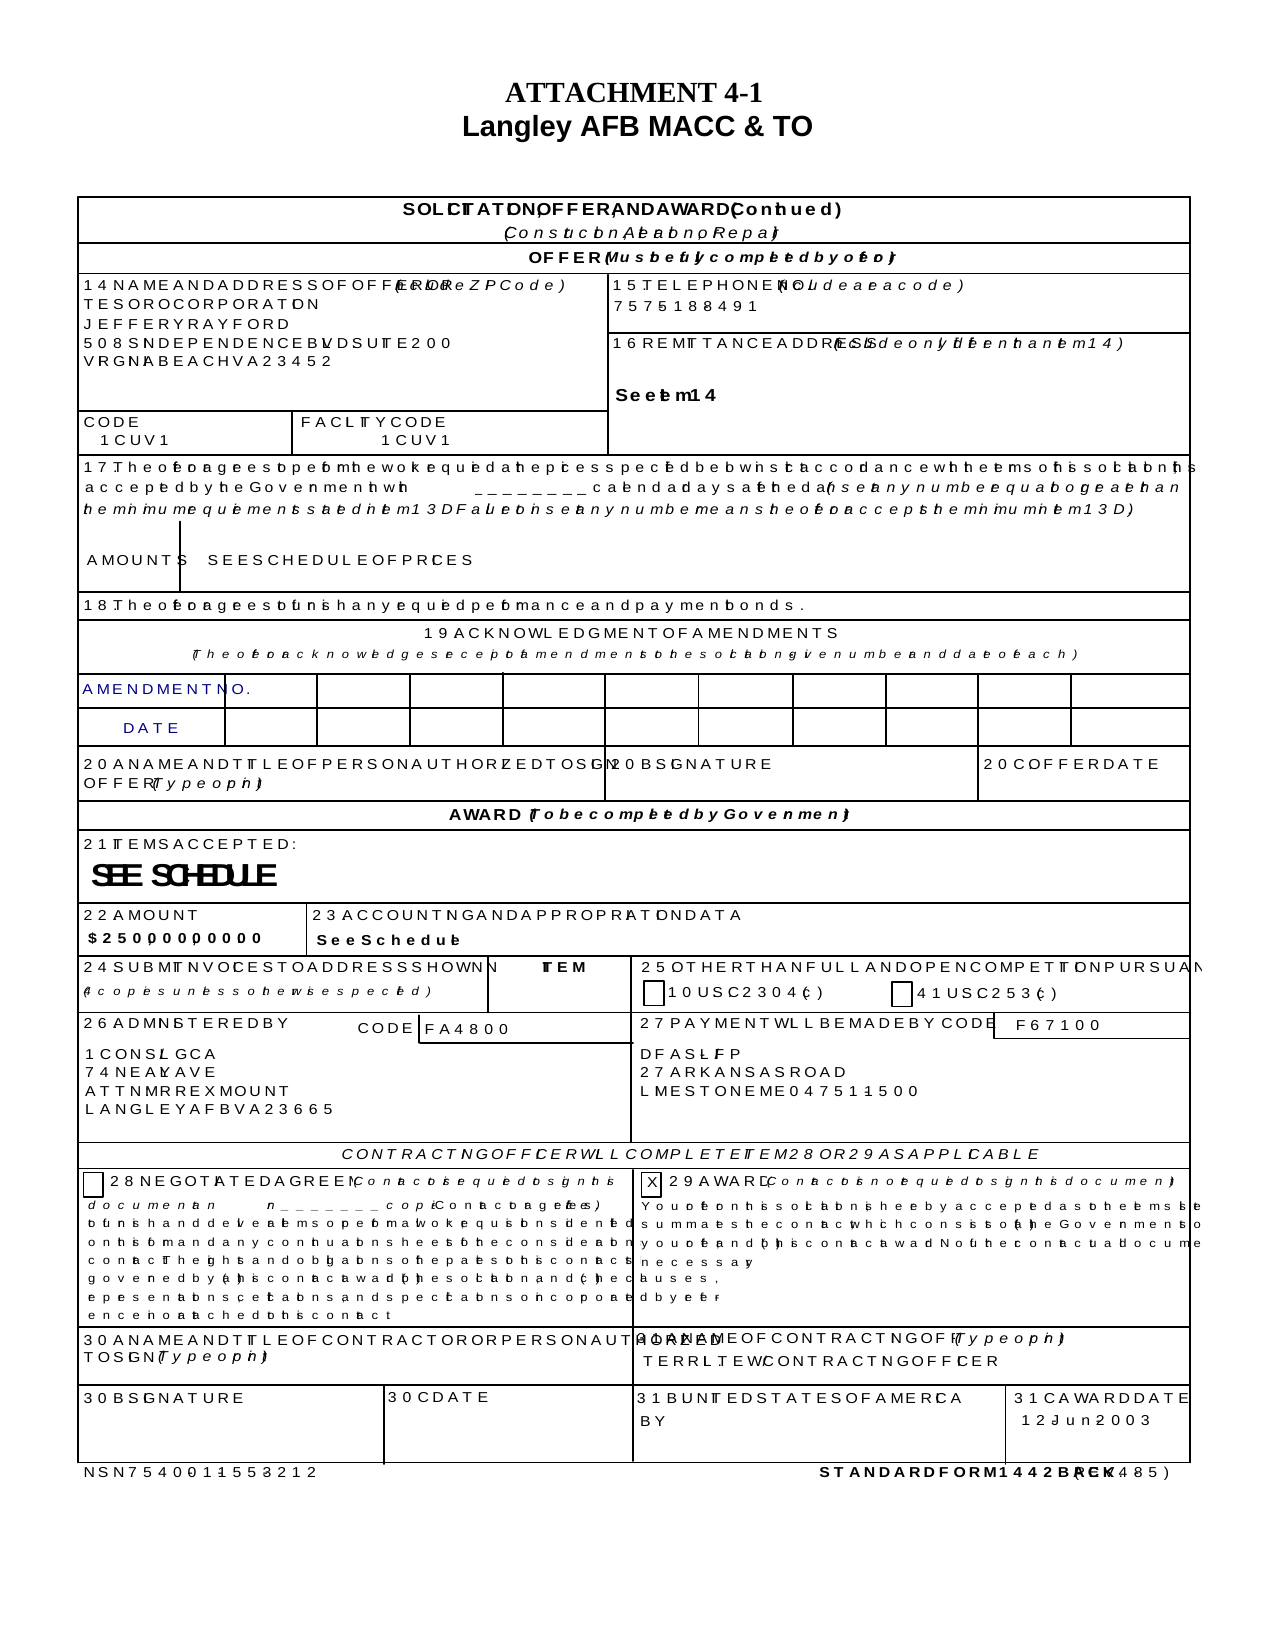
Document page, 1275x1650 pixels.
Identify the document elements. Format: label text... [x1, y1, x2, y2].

subtitle ATTACHMENT 4-1 Langley AFB MACC & TO [75, 75, 1200, 142]
